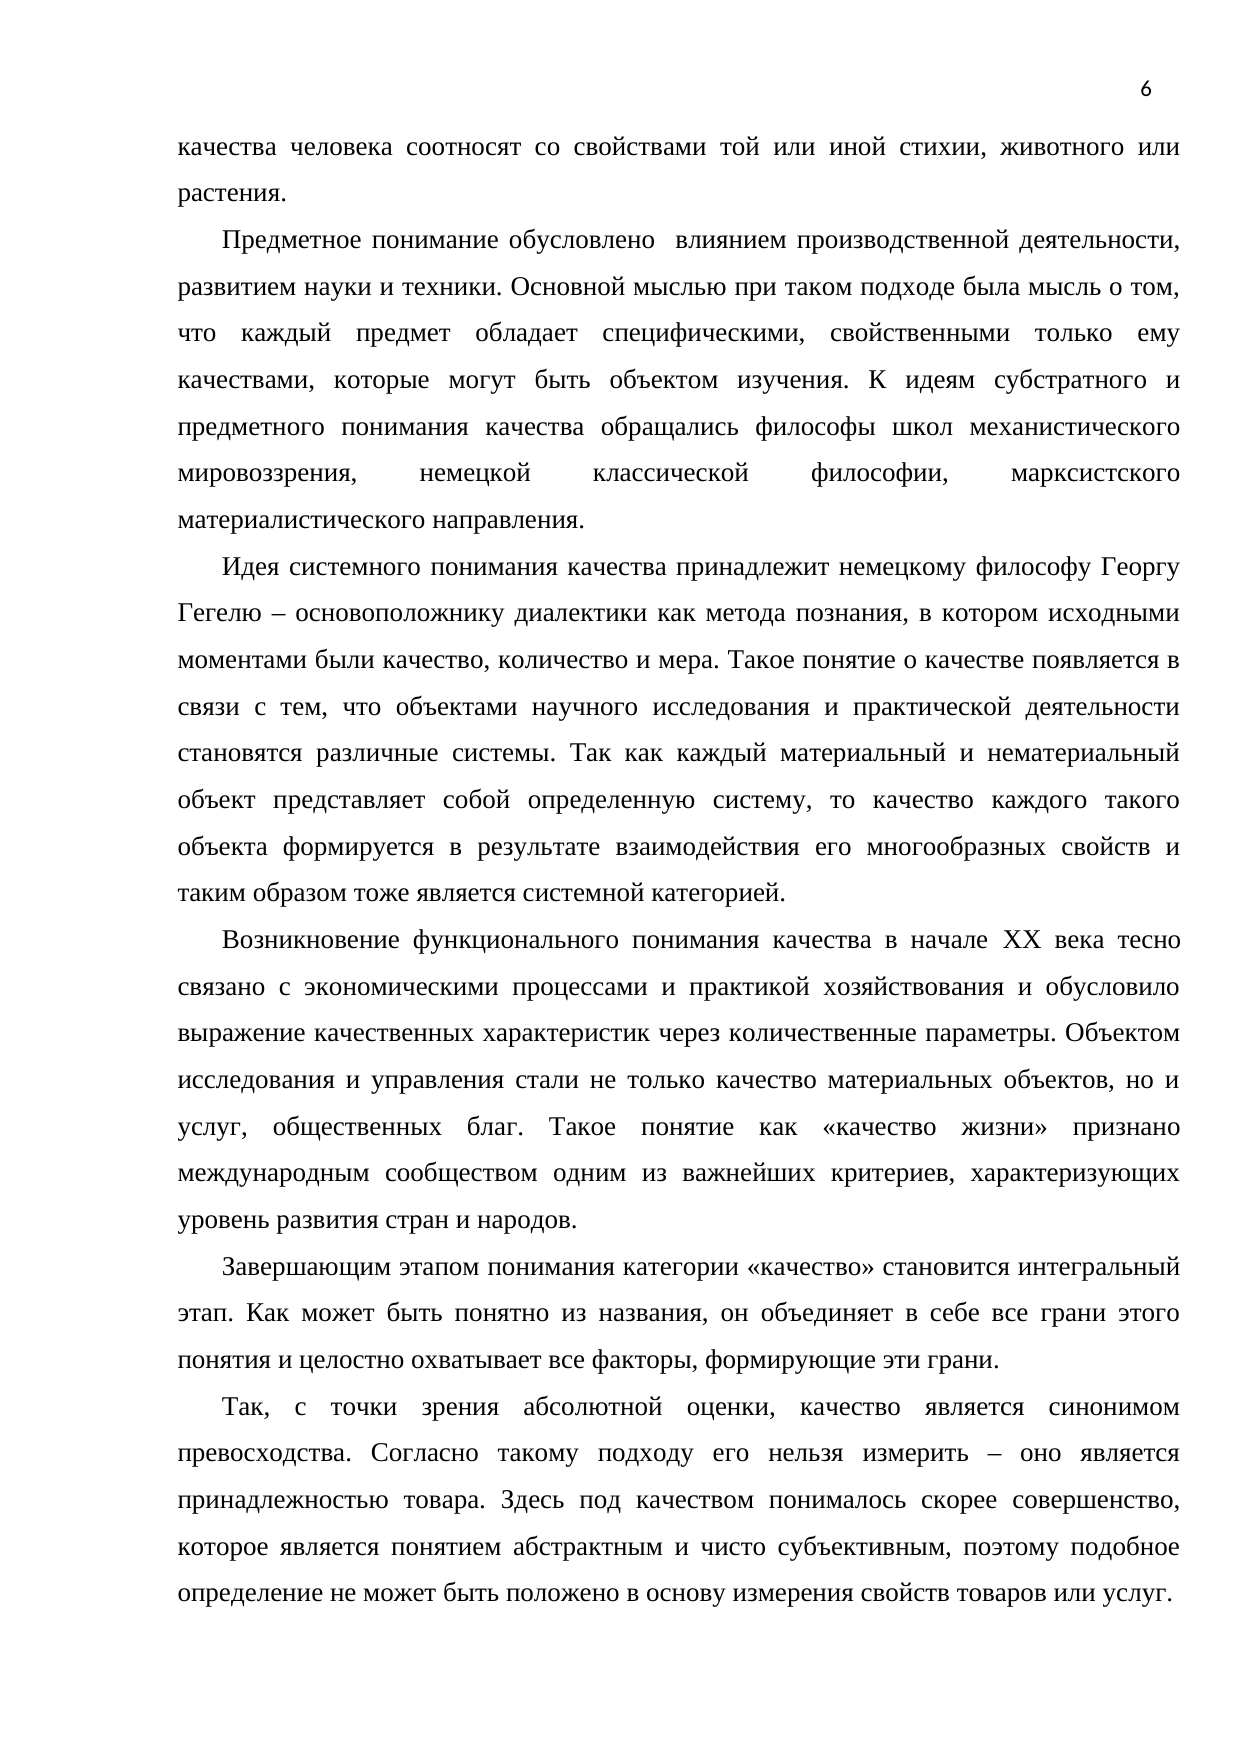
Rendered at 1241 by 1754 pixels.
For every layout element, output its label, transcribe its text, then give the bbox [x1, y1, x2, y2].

text Так, с точки зрения абсолютной оценки, качество является синонимом превосходства. Согласно такому подходу его нельзя измерить – оно является принадлежностью товара. Здесь под качеством понималось скорее совершенство, которое является понятием абстрактным и чисто субъективным, поэтому подобное определение не может быть положено в основу измерения свойств товаров или услуг. [177, 1390, 1181, 1608]
text Возникновение функционального понимания качества в начале XX века тесно связано с экономическими процессами и практикой хозяйствования и обусловило выражение качественных характеристик через количественные параметры. Объектом исследования и управления стали не только качество материальных объектов, но и услуг, общественных благ. Такое понятие как «качество жизни» признано международным сообществом одним из важнейших критериев, характеризующих уровень развития стран и народов. [177, 923, 1181, 1234]
text Завершающим этапом понимания категории «качество» становится интегральный этап. Как может быть понятно из названия, он объединяет в себе все грани этого понятия и целостно охватывает все факторы, формирующие эти грани. [177, 1250, 1181, 1374]
text Предметное понимание обусловлено влиянием производственной деятельности, развитием науки и техники. Основной мыслью при таком подходе была мысль о том, что каждый предмет обладает специфическими, свойственными только ему качествами, которые могут быть объектом изучения. К идеям субстратного и предметного понимания качества обращались философы школ механистического мировоззрения, немецкой классической философии, марксистского материалистического направления. [177, 223, 1181, 534]
text Идея системного понимания качества принадлежит немецкому философу Георгу Гегелю – основоположнику диалектики как метода познания, в котором исходными моментами были качество, количество и мера. Такое понятие о качестве появляется в связи с тем, что объектами научного исследования и практической деятельности становятся различные системы. Так как каждый материальный и нематериальный объект представляет собой определенную систему, то качество каждого такого объекта формируется в результате взаимодействия его многообразных свойств и таким образом тоже является системной категорией. [177, 550, 1181, 908]
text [177, 130, 1181, 208]
